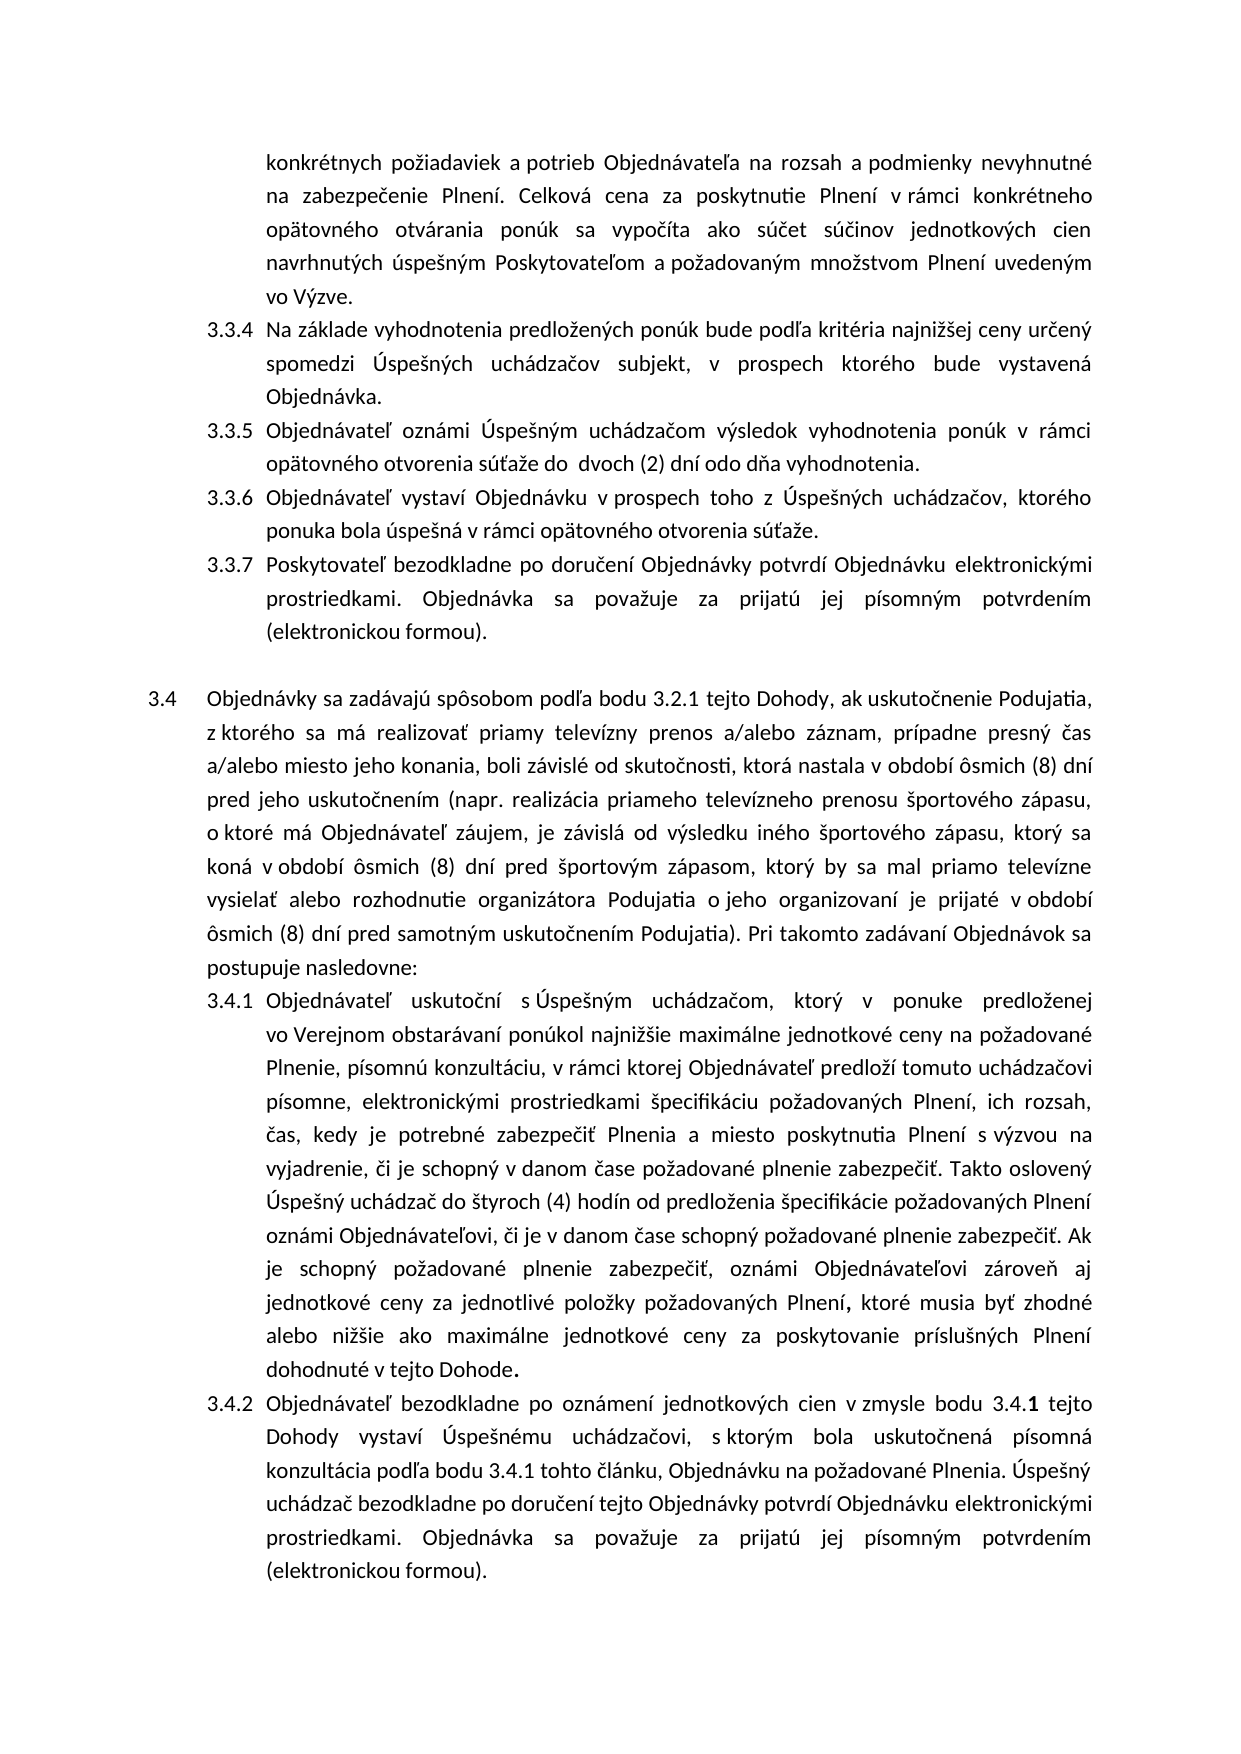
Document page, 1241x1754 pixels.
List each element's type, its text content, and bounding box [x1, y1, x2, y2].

list Objednávateľ vystaví Objednávku v prospech toho z Úspešných uchádzačov, ktorého ponuka bola úspešná v rámci opätovného otvorenia súťaže. [207, 483, 1093, 544]
list Objednávky sa zadávajú spôsobom podľa bodu 3.2.1 tejto Dohody, ak uskutočnenie Podujatia, z ktorého sa má realizovať priamy televízny prenos a/alebo záznam, prípadne presný čas a/alebo miesto jeho konania, boli závislé od skutočnosti, ktorá nastala v období ôsmich (8) dní pred jeho uskutočnením (napr. realizácia priameho televízneho prenosu športového zápasu, o ktoré má Objednávateľ záujem, je závislá od výsledku iného športového zápasu, ktorý sa koná v období ôsmich (8) dní pred športovým zápasom, ktorý by sa mal priamo televízne vysielať alebo rozhodnutie organizátora Podujatia o jeho organizovaní je prijaté v období ôsmich (8) dní pred samotným uskutočnením Podujatia). Pri takomto zadávaní Objednávok sa postupuje nasledovne: [148, 684, 1093, 981]
list Objednávateľ oznámi Úspešným uchádzačom výsledok vyhodnotenia ponúk v rámci opätovného otvorenia súťaže do dvoch (2) dní odo dňa vyhodnotenia. [207, 416, 1093, 477]
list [207, 148, 1093, 310]
list Objednávateľ bezodkladne po oznámení jednotkových cien v zmysle bodu 3.4.1 tejto Dohody vystaví Úspešnému uchádzačovi, s ktorým bola uskutočnená písomná konzultácia podľa bodu 3.4.1 tohto článku, Objednávku na požadované Plnenia. Úspešný uchádzač bezodkladne po doručení tejto Objednávky potvrdí Objednávku elektronickými prostriedkami. Objednávka sa považuje za prijatú jej písomným potvrdením (elektronickou formou). [207, 1389, 1093, 1584]
list Poskytovateľ bezodkladne po doručení Objednávky potvrdí Objednávku elektronickými prostriedkami. Objednávka sa považuje za prijatú jej písomným potvrdením (elektronickou formou). [207, 550, 1093, 645]
list Objednávateľ uskutoční s Úspešným uchádzačom, ktorý v ponuke predloženej vo Verejnom obstarávaní ponúkol najnižšie maximálne jednotkové ceny na požadované Plnenie, písomnú konzultáciu, v rámci ktorej Objednávateľ predloží tomuto uchádzačovi písomne, elektronickými prostriedkami špecifikáciu požadovaných Plnení, ich rozsah, čas, kedy je potrebné zabezpečiť Plnenia a miesto poskytnutia Plnení s výzvou na vyjadrenie, či je schopný v danom čase požadované plnenie zabezpečiť. Takto oslovený Úspešný uchádzač do štyroch (4) hodín od predloženia špecifikácie požadovaných Plnení oznámi Objednávateľovi, či je v danom čase schopný požadované plnenie zabezpečiť. Ak je schopný požadované plnenie zabezpečiť, oznámi Objednávateľovi zároveň aj jednotkové ceny za jednotlivé položky požadovaných Plnení, ktoré musia byť zhodné alebo nižšie ako maximálne jednotkové ceny za poskytovanie príslušných Plnení dohodnuté v tejto Dohode. [207, 986, 1093, 1383]
list Na základe vyhodnotenia predložených ponúk bude podľa kritéria najnižšej ceny určený spomedzi Úspešných uchádzačov subjekt, v prospech ktorého bude vystavená Objednávka. [207, 315, 1093, 410]
